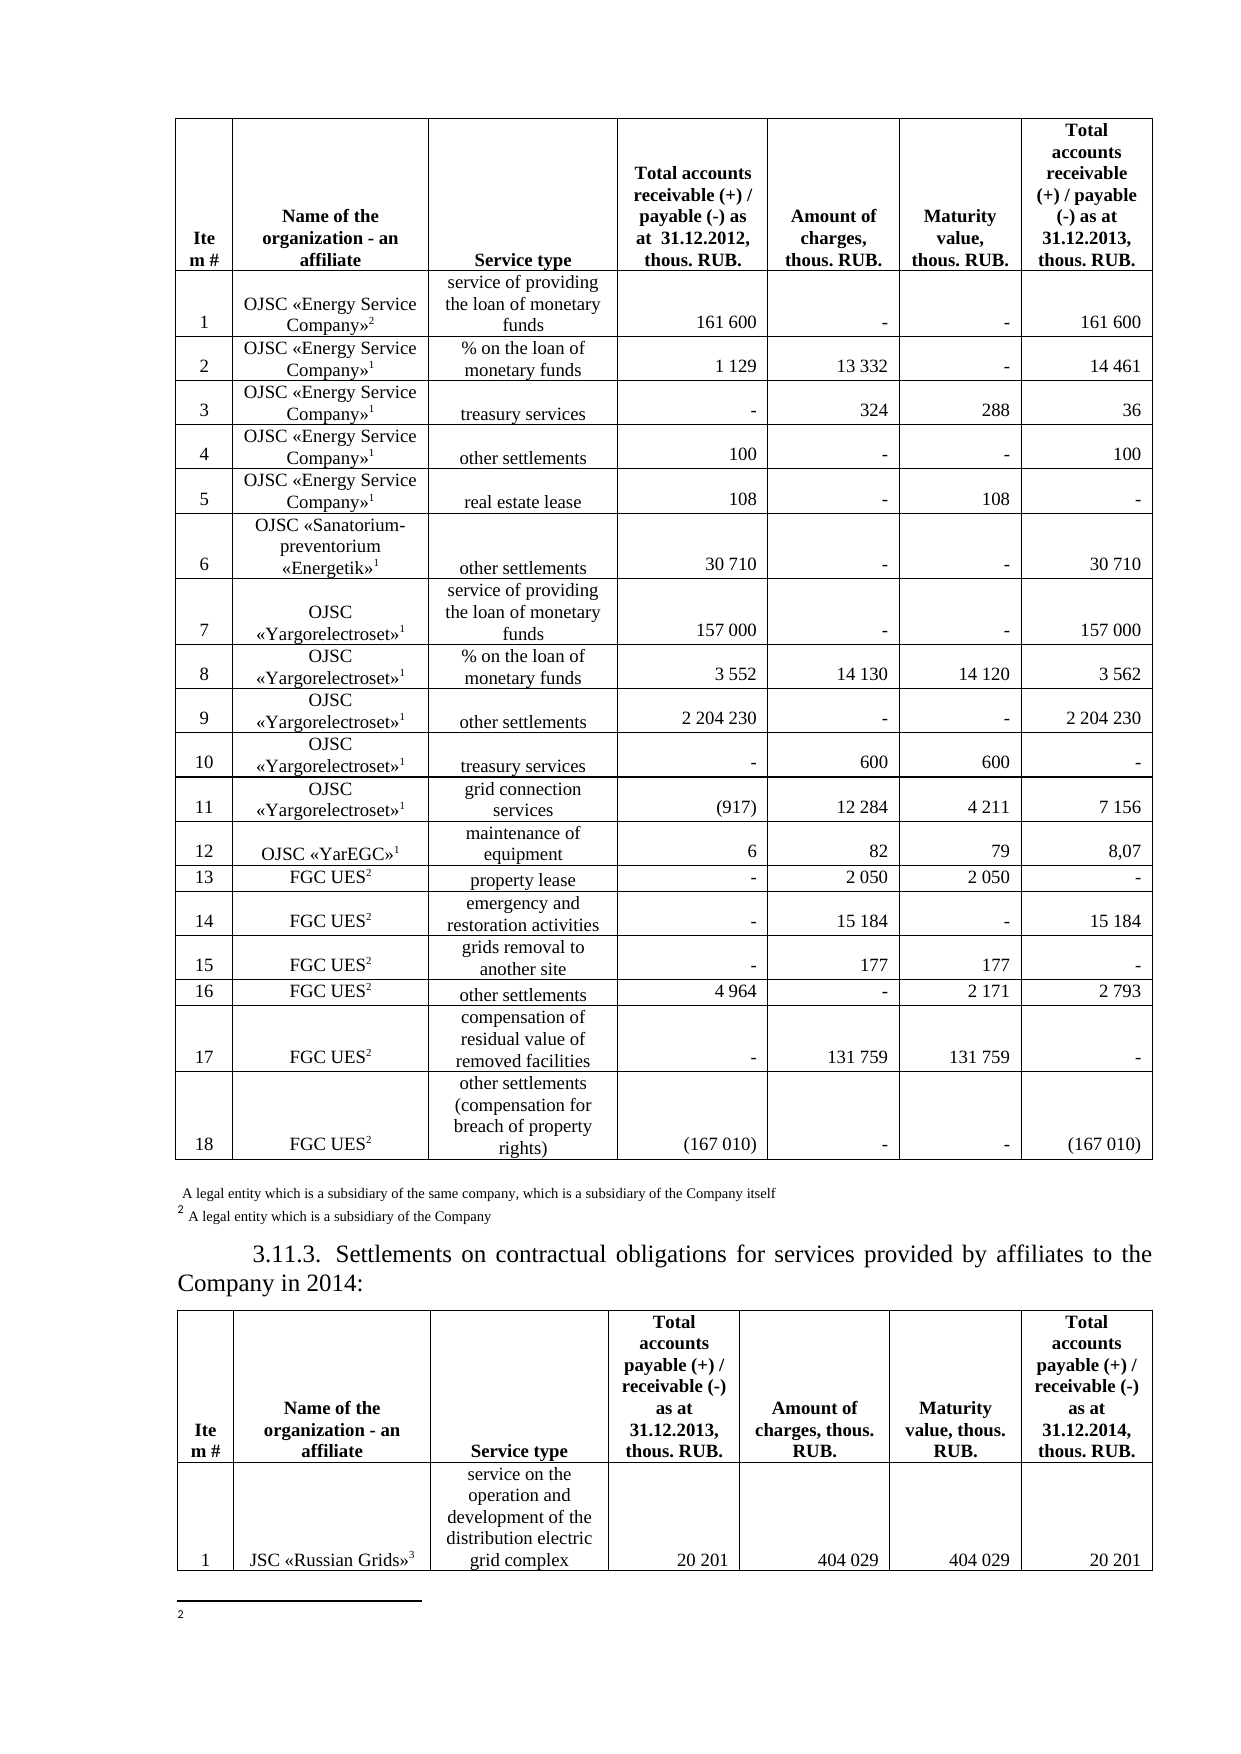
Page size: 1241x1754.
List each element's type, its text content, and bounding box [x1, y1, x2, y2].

table_cell 13 332 [768, 337, 899, 380]
table_cell 2 204 230 [1022, 689, 1152, 732]
table_cell 3 [176, 381, 232, 424]
table_cell 5 [176, 469, 232, 512]
table_cell FGC UES2 [233, 866, 428, 891]
table_cell - [1022, 733, 1152, 776]
table_cell 2 204 230 [618, 689, 767, 732]
table_cell 157 000 [1022, 579, 1152, 644]
table_cell service of providing the loan of monetary funds [429, 579, 617, 644]
table_cell other settlements [429, 514, 617, 578]
table_cell FGC UES2 [233, 980, 428, 1005]
table_cell service on the operation and development of the distribution electric grid complex [431, 1463, 608, 1570]
table_cell (167 010) [618, 1072, 767, 1158]
list 3.11.3. Settlements on contractual obligations for services provided by affiliates to the Company in 2014: [177, 1239, 1153, 1297]
table_cell FGC UES2 [233, 1006, 428, 1071]
table_cell 177 [900, 936, 1021, 979]
table_cell emergency and restoration activities [429, 892, 617, 935]
table_cell OJSC «Yargorelectroset»1 [233, 733, 428, 776]
table_cell - [768, 469, 899, 512]
table_cell treasury services [429, 733, 617, 776]
table_cell - [768, 689, 899, 732]
table_cell 108 [900, 469, 1021, 512]
table_cell OJSC «Energy Service Company»1 [233, 337, 428, 380]
table_cell property lease [429, 866, 617, 891]
table_cell 324 [768, 381, 899, 424]
table_cell - [900, 689, 1021, 732]
table_cell other settlements (compensation for breach of property rights) [429, 1072, 617, 1158]
table_cell 2 050 [768, 866, 899, 891]
table_cell - [900, 579, 1021, 644]
table_cell 10 [176, 733, 232, 776]
table_cell other settlements [429, 425, 617, 468]
table_cell 36 [1022, 381, 1152, 424]
table_cell 600 [768, 733, 899, 776]
table_header Service type [431, 1311, 608, 1462]
table_cell - [768, 1072, 899, 1158]
table_cell 16 [176, 980, 232, 1005]
table_cell - [900, 1072, 1021, 1158]
table_cell - [900, 271, 1021, 336]
table_cell 14 130 [768, 645, 899, 688]
table_cell 12 284 [768, 778, 899, 821]
table_cell 7 [176, 579, 232, 644]
table_cell - [618, 381, 767, 424]
table_cell - [1022, 936, 1152, 979]
table_header Total accounts receivable (+) / payable (-) as at 31.12.2012, thous. RUB. [618, 119, 767, 270]
table_cell OJSC «Energy Service Company»1 [233, 469, 428, 512]
table_cell OJSC «YarEGC»1 [233, 822, 428, 865]
table_cell 14 120 [900, 645, 1021, 688]
table_cell 14 [176, 892, 232, 935]
table_cell 79 [900, 822, 1021, 865]
table_header Item # [178, 1311, 233, 1462]
table_cell 157 000 [618, 579, 767, 644]
table_cell 131 759 [768, 1006, 899, 1071]
table_cell 1 [176, 271, 232, 336]
table_cell 100 [618, 425, 767, 468]
table_cell 404 029 [740, 1463, 889, 1570]
text A legal entity which is a subsidiary of the same company, which is a subsidiary of the Company itself [177, 1185, 1153, 1202]
table_cell 9 [176, 689, 232, 732]
table_cell 100 [1022, 425, 1152, 468]
table_cell 1 [178, 1463, 233, 1570]
table_cell 13 [176, 866, 232, 891]
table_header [1022, 1311, 1152, 1462]
table_cell 1 129 [618, 337, 767, 380]
table_cell 6 [176, 514, 232, 578]
table_header Total accounts receivable (+) / payable (-) as at 31.12.2013, thous. RUB. [1022, 119, 1152, 270]
table_cell 2 050 [900, 866, 1021, 891]
table_cell 161 600 [618, 271, 767, 336]
table_cell 4 [176, 425, 232, 468]
table_cell 2 171 [900, 980, 1021, 1005]
table_cell (917) [618, 778, 767, 821]
table_cell service of providing the loan of monetary funds [429, 271, 617, 336]
table_cell 3 562 [1022, 645, 1152, 688]
table_cell 2 [176, 337, 232, 380]
table_cell - [618, 733, 767, 776]
table_cell 161 600 [1022, 271, 1152, 336]
table_header Service type [429, 119, 617, 270]
table_cell - [618, 936, 767, 979]
table_cell 4 964 [618, 980, 767, 1005]
table_cell - [618, 892, 767, 935]
table_cell - [900, 514, 1021, 578]
table_cell 2 793 [1022, 980, 1152, 1005]
table_cell 7 156 [1022, 778, 1152, 821]
table_cell - [900, 892, 1021, 935]
table_cell (167 010) [1022, 1072, 1152, 1158]
table_cell OJSC «Yargorelectroset»1 [233, 579, 428, 644]
table_cell 288 [900, 381, 1021, 424]
table_cell % on the loan of monetary funds [429, 645, 617, 688]
table_cell - [768, 514, 899, 578]
table_cell 20 201 [1022, 1463, 1152, 1570]
table_cell - [1022, 1006, 1152, 1071]
table_cell 8 [176, 645, 232, 688]
table_cell 14 461 [1022, 337, 1152, 380]
table_cell - [768, 271, 899, 336]
table_cell - [618, 866, 767, 891]
table_cell JSC «Russian Grids»3 [234, 1463, 430, 1570]
table_cell OJSC «Energy Service Company» [233, 271, 428, 336]
table_cell 3 552 [618, 645, 767, 688]
table_cell 6 [618, 822, 767, 865]
table_header Maturity value, thous. RUB. [890, 1311, 1021, 1462]
table_cell 15 184 [768, 892, 899, 935]
table_cell FGC UES2 [233, 1072, 428, 1158]
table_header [609, 1311, 739, 1462]
table_cell - [1022, 866, 1152, 891]
table_header Maturity value, thous. RUB. [900, 119, 1021, 270]
table_cell OJSC «Energy Service Company»1 [233, 381, 428, 424]
table_cell OJSC «Yargorelectroset»1 [233, 689, 428, 732]
table_cell 82 [768, 822, 899, 865]
table_cell 15 [176, 936, 232, 979]
table_cell 4 211 [900, 778, 1021, 821]
table_header Item # [176, 119, 232, 270]
table_header Amount of charges, thous. RUB. [740, 1311, 889, 1462]
table_cell OJSC «Yargorelectroset»1 [233, 778, 428, 821]
table_cell grid connection services [429, 778, 617, 821]
table_cell 18 [176, 1072, 232, 1158]
table_cell other settlements [429, 980, 617, 1005]
table_cell 12 [176, 822, 232, 865]
table_header Name of the organization - an affiliate [234, 1311, 430, 1462]
table_cell % on the loan of monetary funds [429, 337, 617, 380]
table_header Amount of charges, thous. RUB. [768, 119, 899, 270]
table_cell OJSC «Sanatorium-preventorium «Energetik»1 [233, 514, 428, 578]
table_cell 131 759 [900, 1006, 1021, 1071]
table_cell - [1022, 469, 1152, 512]
table_cell - [900, 337, 1021, 380]
table_cell OJSC «Yargorelectroset»1 [233, 645, 428, 688]
table_cell grids removal to another site [429, 936, 617, 979]
table_cell 30 710 [1022, 514, 1152, 578]
table_cell 404 029 [890, 1463, 1021, 1570]
table_cell - [768, 980, 899, 1005]
table_cell - [768, 425, 899, 468]
table_cell treasury services [429, 381, 617, 424]
table_cell 30 710 [618, 514, 767, 578]
table_cell 8,07 [1022, 822, 1152, 865]
table_cell FGC UES2 [233, 892, 428, 935]
table_cell - [768, 579, 899, 644]
table_cell OJSC «Energy Service Company»1 [233, 425, 428, 468]
table_cell FGC UES2 [233, 936, 428, 979]
table_cell 15 184 [1022, 892, 1152, 935]
table_cell 600 [900, 733, 1021, 776]
table_cell real estate lease [429, 469, 617, 512]
table_cell 17 [176, 1006, 232, 1071]
table_cell compensation of residual value of removed facilities [429, 1006, 617, 1071]
table_header Name of the organization - an affiliate [233, 119, 428, 270]
table_cell other settlements [429, 689, 617, 732]
table_cell - [618, 1006, 767, 1071]
table_cell maintenance of equipment [429, 822, 617, 865]
table_cell - [900, 425, 1021, 468]
text 2 A legal entity which is a subsidiary of the Company [177, 1202, 1153, 1227]
table_cell 177 [768, 936, 899, 979]
table_cell 20 201 [609, 1463, 739, 1570]
table_cell 108 [618, 469, 767, 512]
table_cell 11 [176, 778, 232, 821]
